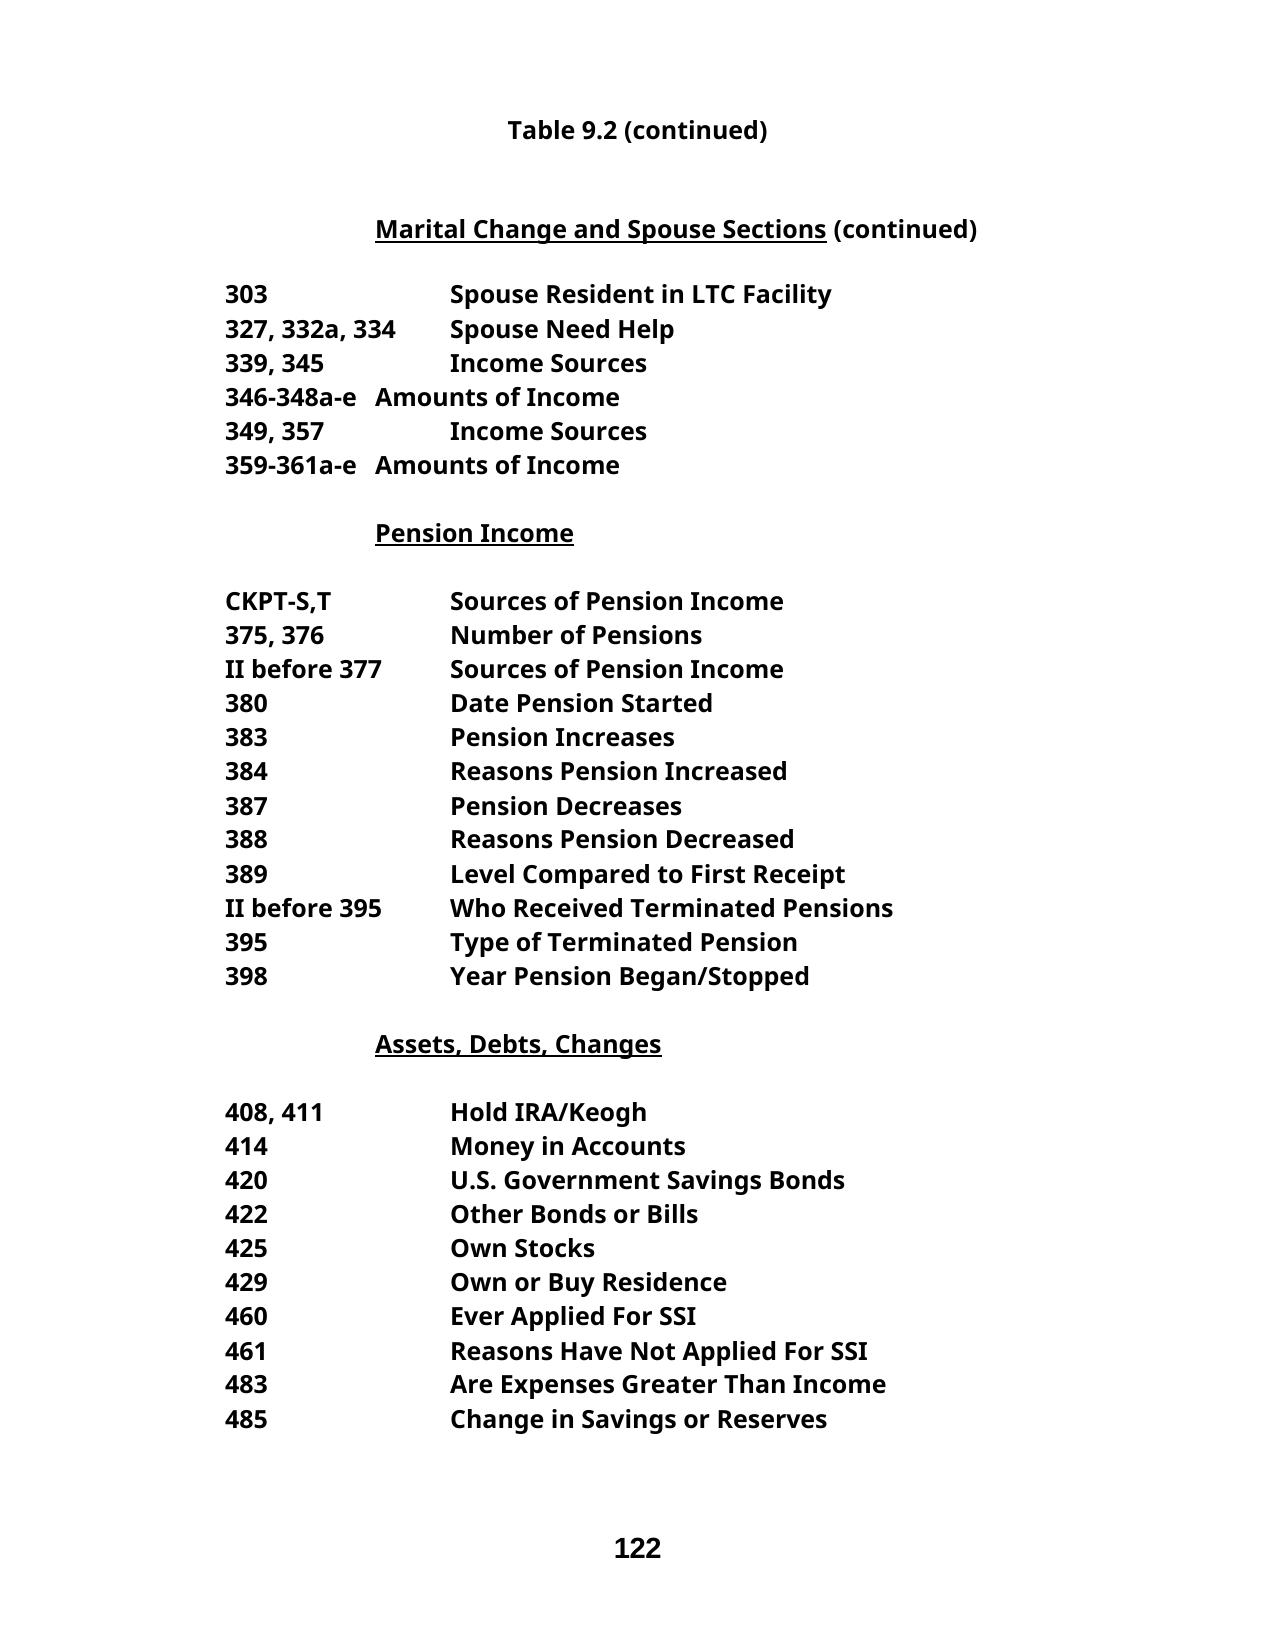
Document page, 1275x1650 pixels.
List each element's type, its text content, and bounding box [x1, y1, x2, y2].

text 380 Date Pension Started [150, 686, 1125, 720]
text 420 U.S. Government Savings Bonds [150, 1163, 1125, 1197]
text 461 Reasons Have Not Applied For SSI [150, 1333, 1125, 1367]
text 383 Pension Increases [150, 720, 1125, 754]
text 485 Change in Savings or Reserves [150, 1401, 1125, 1435]
text 395 Type of Terminated Pension [150, 924, 1125, 958]
text Assets, Debts, Changes [150, 1027, 1125, 1061]
text II before 377 Sources of Pension Income [150, 652, 1125, 686]
text Marital Change and Spouse Sections (continued) [150, 212, 1125, 246]
text 303 Spouse Resident in LTC Facility [150, 277, 1125, 311]
text 422 Other Bonds or Bills [150, 1197, 1125, 1231]
text 349, 357 Income Sources [150, 413, 1125, 447]
text 414 Money in Accounts [150, 1129, 1125, 1163]
text 375, 376 Number of Pensions [150, 618, 1125, 652]
text Pension Income [150, 516, 1125, 550]
text Table 9.2 (continued) [150, 112, 1125, 147]
text 339, 345 Income Sources [150, 345, 1125, 379]
text 346-348a-e Amounts of Income [150, 379, 1125, 413]
text CKPT-S,T Sources of Pension Income [150, 584, 1125, 618]
text 425 Own Stocks [150, 1231, 1125, 1265]
text 388 Reasons Pension Decreased [150, 822, 1125, 856]
text 384 Reasons Pension Increased [150, 754, 1125, 788]
text 429 Own or Buy Residence [150, 1265, 1125, 1299]
text 483 Are Expenses Greater Than Income [150, 1367, 1125, 1401]
text 389 Level Compared to First Receipt [150, 856, 1125, 890]
text 387 Pension Decreases [150, 788, 1125, 822]
text 327, 332a, 334 Spouse Need Help [150, 311, 1125, 345]
text 408, 411 Hold IRA/Keogh [150, 1095, 1125, 1129]
text 460 Ever Applied For SSI [150, 1299, 1125, 1333]
text 398 Year Pension Began/Stopped [150, 958, 1125, 992]
text II before 395 Who Received Terminated Pensions [150, 890, 1125, 924]
text 359-361a-e Amounts of Income [150, 447, 1125, 482]
